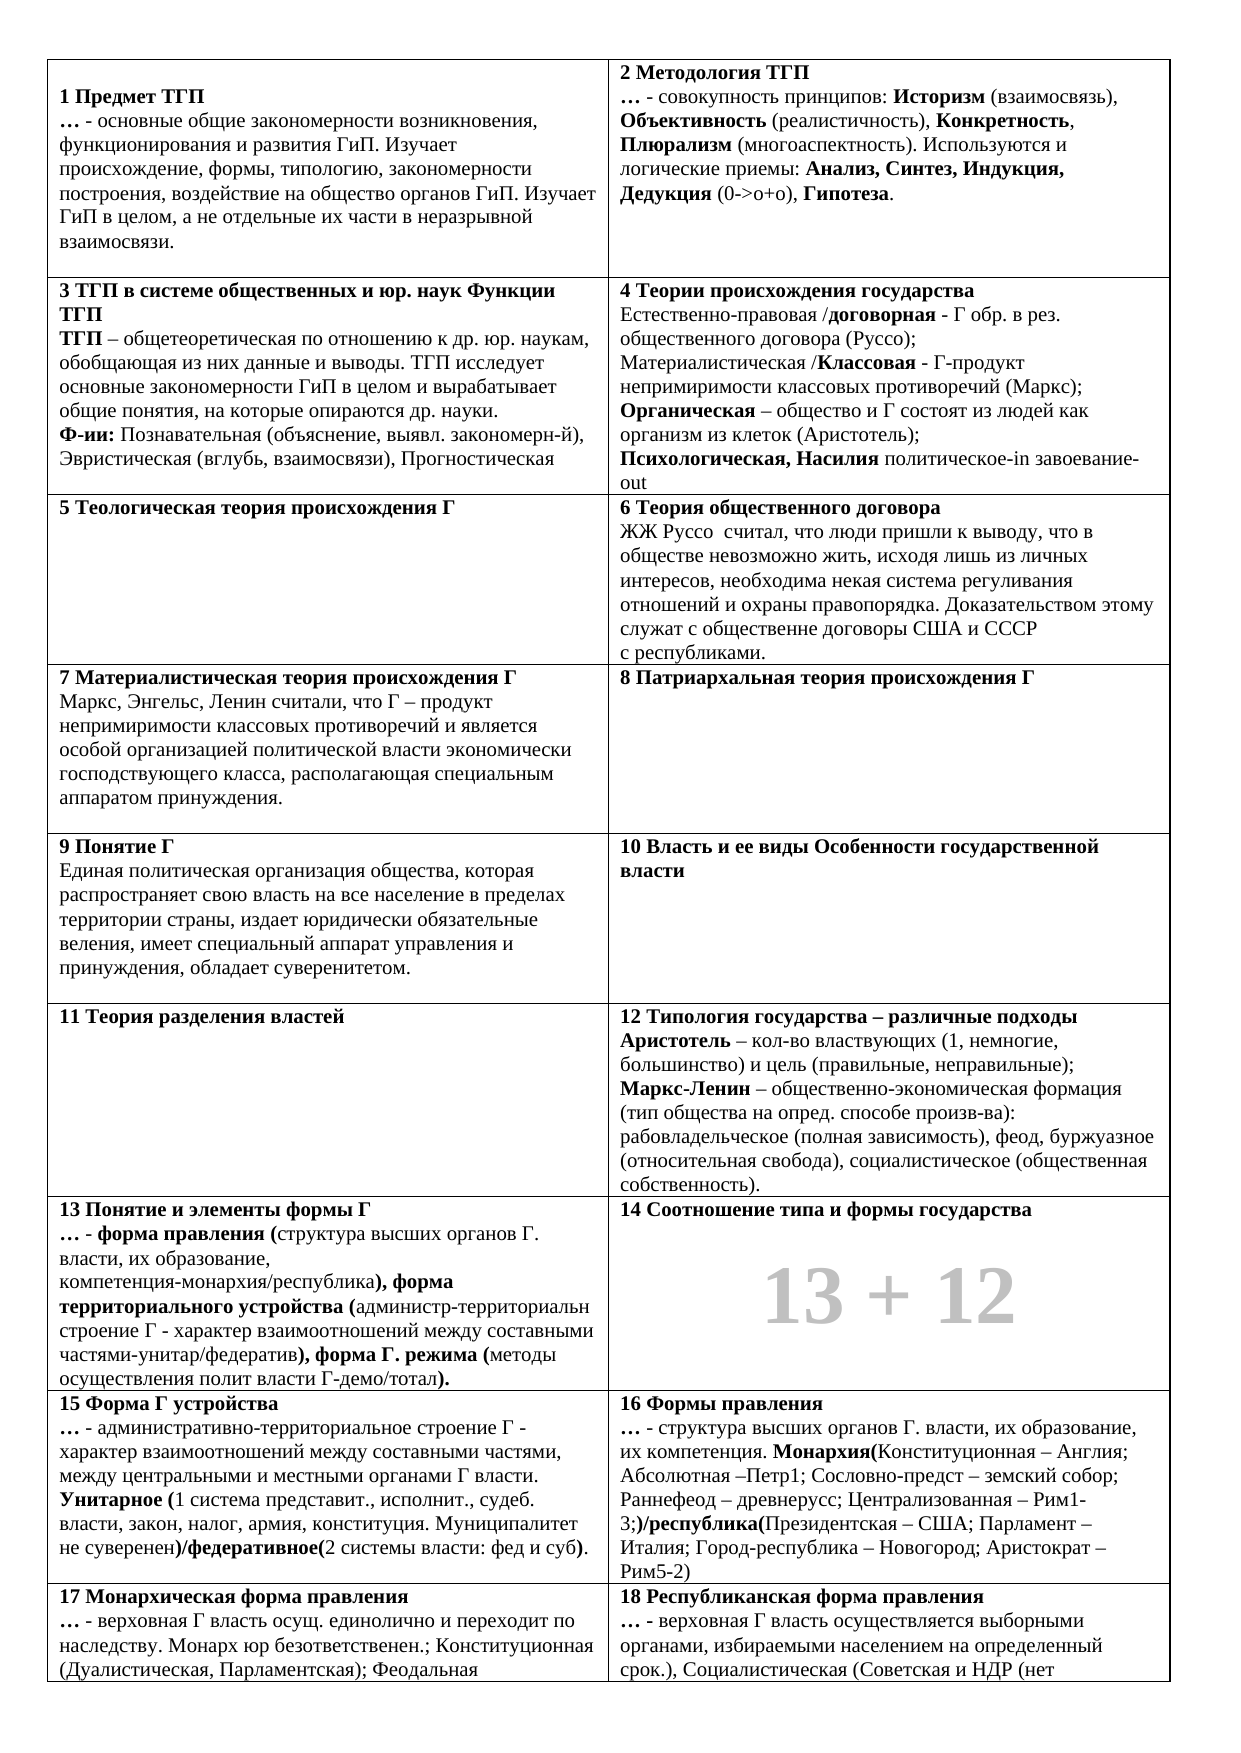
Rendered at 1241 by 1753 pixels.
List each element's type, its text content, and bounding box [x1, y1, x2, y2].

table_cell 11 Теория разделения властей [48, 1004, 608, 1196]
table_cell 12 Типология государства – различные подходы Аристотель – кол-во властвующих (1, немногие, большинство) и цель (правильные, неправильные); Маркс-Ленин – общественно-экономическая формация (тип общества на опред. способе произв-ва): рабовладельческое (полная зависимость), феод, буржуазное (относительная свобода), социалистическое (общественная собственность). [609, 1004, 1169, 1196]
table_cell 7 Материалистическая теория происхождения Г Маркс, Энгельс, Ленин считали, что Г – продукт непримиримости классовых противоречий и является особой организацией политической власти экономически господствующего класса, располагающая специальным аппаратом принуждения. [48, 665, 608, 833]
table_cell 9 Понятие Г Единая политическая организация общества, которая распространяет свою власть на все население в пределах территории страны, издает юридически обязательные веления, имеет специальный аппарат управления и принуждения, обладает суверенитетом. [48, 834, 608, 1003]
table_cell 16 Формы правления … - структура высших органов Г. власти, их образование, их компетенция. Монархия(Конституционная – Англия; Абсолютная –Петр1; Сословно-предст – земский собор; Раннефеод – древнерусс; Централизованная – Рим1-3;)/республика(Президентская – США; Парламент – Италия; Город-республика – Новогород; Аристократ – Рим5-2) [609, 1391, 1169, 1583]
table_header 1 Предмет ТГП … - основные общие закономерности возникновения, функционирования и развития ГиП. Изучает происхождение, формы, типологию, закономерности построения, воздействие на общество органов ГиП. Изучает ГиП в целом, а не отдельные их части в неразрывной взаимосвязи. [48, 60, 608, 277]
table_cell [609, 1584, 1169, 1681]
table_cell 3 ТГП в системе общественных и юр. наук Функции ТГП ТГП – общетеоретическая по отношению к др. юр. наукам, обобщающая из них данные и выводы. ТГП исследует основные закономерности ГиП в целом и вырабатывает общие понятия, на которые опираются др. науки. Ф-ии: Познавательная (объяснение, выявл. закономерн-й), Эвристическая (вглубь, взаимосвязи), Прогностическая [48, 278, 608, 494]
table_cell 13 Понятие и элементы формы Г … - форма правления (структура высших органов Г. власти, их образование, компетенция-монархия/республика), форма территориального устройства (администр-территориальн строение Г - характер взаимоотношений между составными частями-унитар/федератив), форма Г. режима (методы осуществления полит власти Г-демо/тотал). [48, 1197, 608, 1390]
table_cell 6 Теория общественного договора ЖЖ Руссо считал, что люди пришли к выводу, что в обществе невозможно жить, исходя лишь из личных интересов, необходима некая система регуливания отношений и охраны правопорядка. Доказательством этому служат с общественне договоры США и СССР с республиками. [609, 495, 1169, 664]
table_cell 5 Теологическая теория происхождения Г [48, 495, 608, 664]
table_cell 8 Патриархальная теория происхождения Г [609, 665, 1169, 833]
table_cell 4 Теории происхождения государства Естественно-правовая /договорная - Г обр. в рез. общественного договора (Руссо); Материалистическая /Классовая - Г-продукт непримиримости классовых противоречий (Маркс); Органическая – общество и Г состоят из людей как организм из клеток (Аристотель); Психологическая, Насилия политическое-in завоевание-out [609, 278, 1169, 494]
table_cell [48, 1584, 608, 1681]
table_header 2 Методология ТГП … - совокупность принципов: Историзм (взаимосвязь), Объективность (реалистичность), Конкретность, Плюрализм (многоаспектность). Используются и логические приемы: Анализ, Синтез, Индукция, Дедукция (0->о+о), Гипотеза. [609, 60, 1169, 277]
table_cell 15 Форма Г устройства … - административно-территориальное строение Г - характер взаимоотношений между составными частями, между центральными и местными органами Г власти. Унитарное (1 система представит., исполнит., судеб. власти, закон, налог, армия, конституция. Муниципалитет не суверенен)/федеративное(2 системы власти: фед и суб). [48, 1391, 608, 1583]
table_cell 10 Власть и ее виды Особенности государственной власти [609, 834, 1169, 1003]
table_cell 14 Соотношение типа и формы государства 13 + 12 [609, 1197, 1169, 1390]
